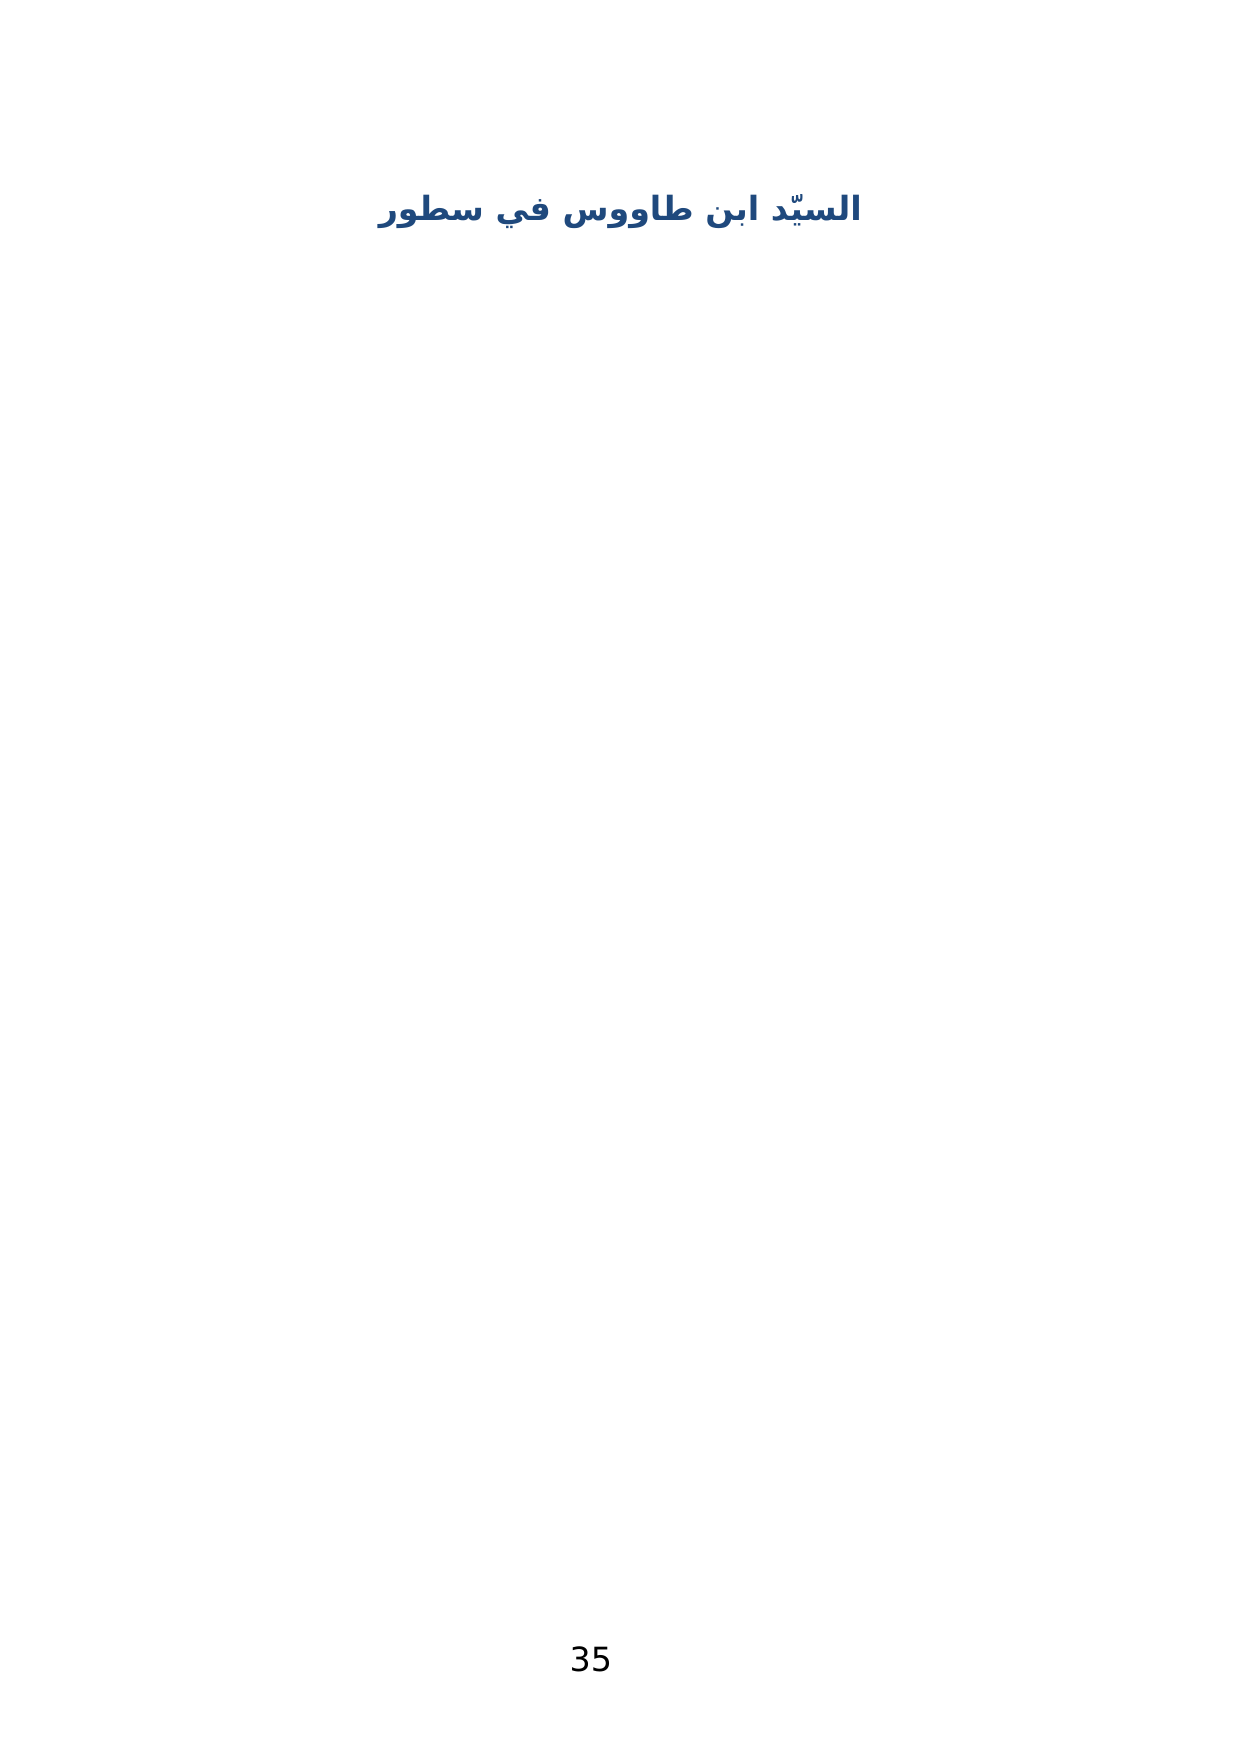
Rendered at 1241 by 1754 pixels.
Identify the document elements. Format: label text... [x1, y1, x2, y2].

subtitle السيّد ابن طاووس في سطور [236, 190, 1004, 228]
